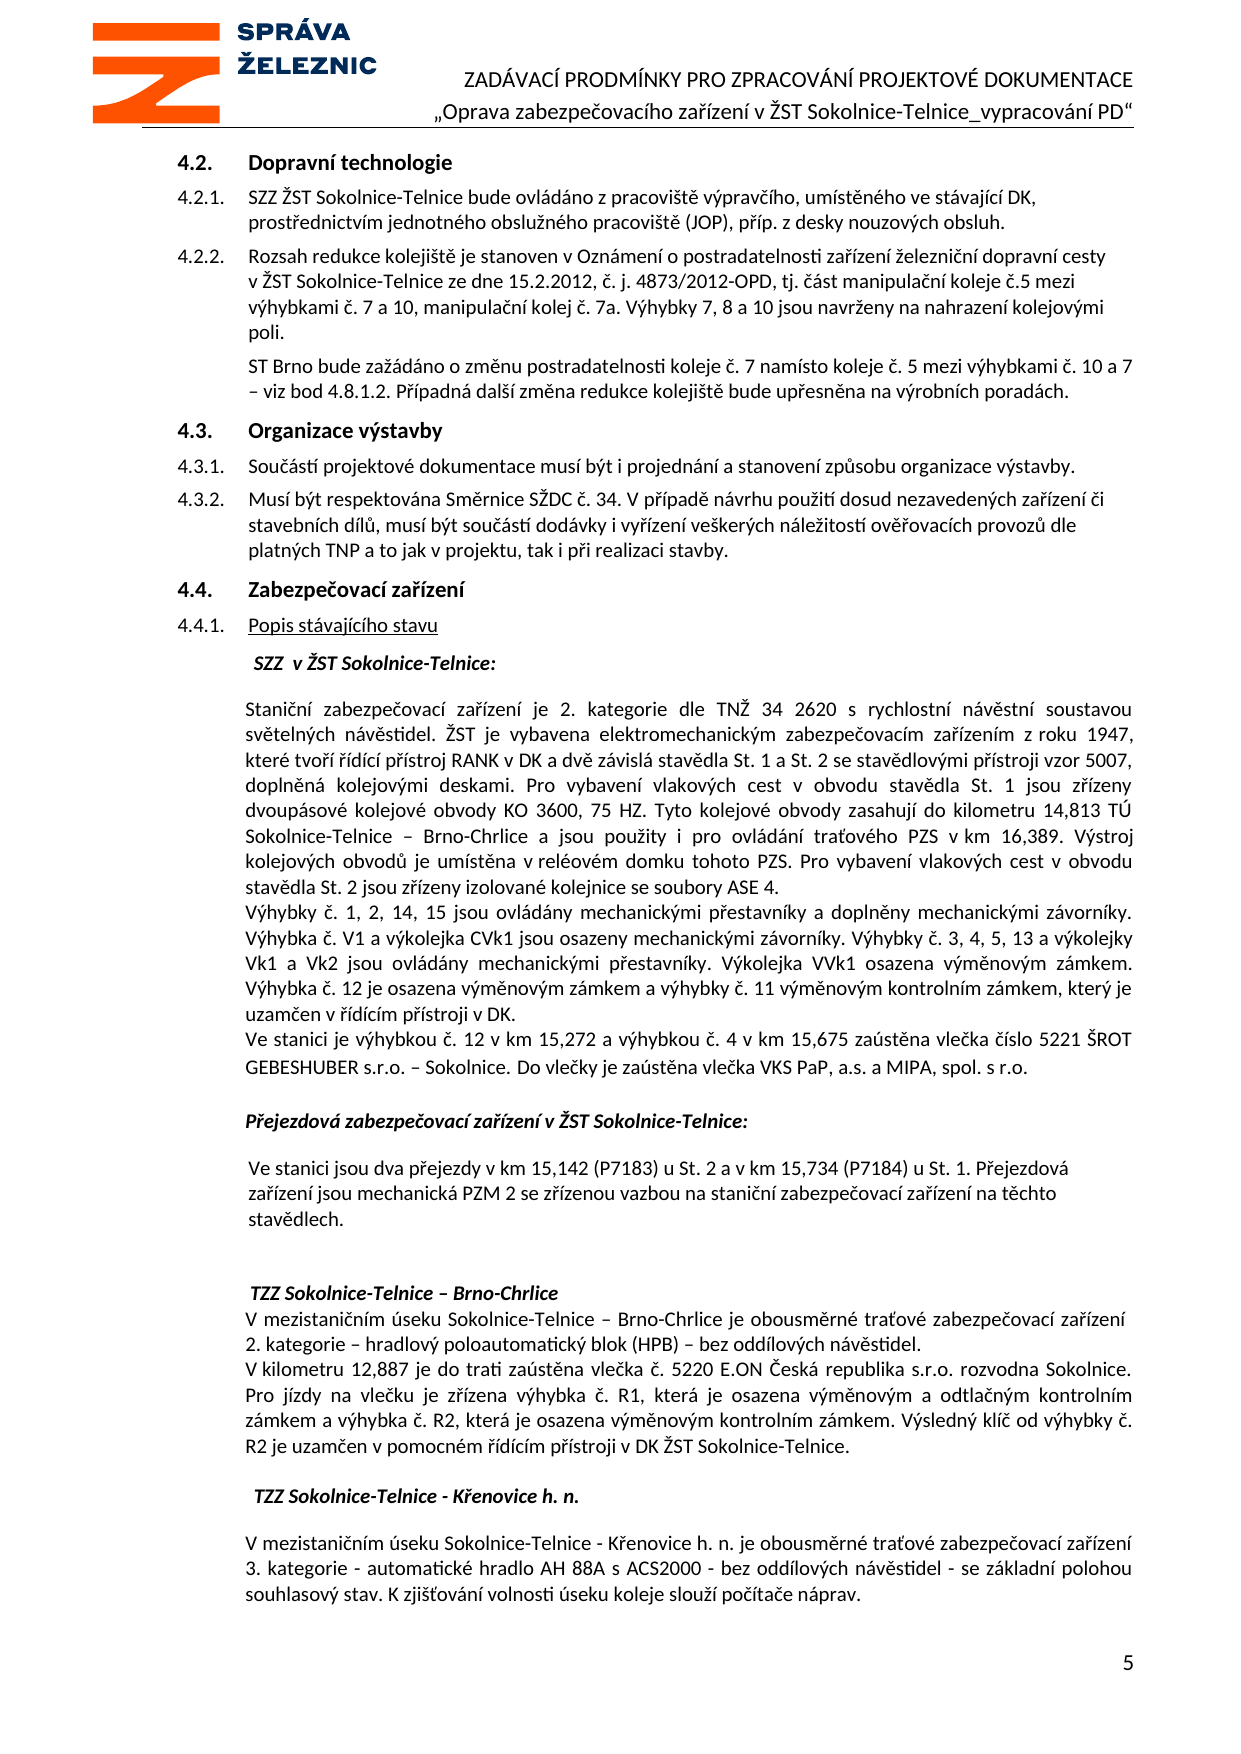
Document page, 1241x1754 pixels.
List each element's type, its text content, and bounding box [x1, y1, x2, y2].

list Ve stanici jsou dva přejezdy v km 15,142 (P7183) u St. 2 a v km 15,734 (P7184) u St. 1. Přejezdová zařízení jsou mechanická PZM 2 se zřízenou vazbou na staniční zabezpečovací zařízení na těchto stavědlech. [248, 1155, 1134, 1231]
text Rozsah redukce kolejiště je stanoven v Oznámení o postradatelnosti zařízení železniční dopravní cesty v ŽST Sokolnice-Telnice ze dne 15.2.2012, č. j. 4873/2012-OPD, tj. část manipulační koleje č.5 mezi výhybkami č. 7 a 10, manipulační kolej č. 7a. Výhybky 7, 8 a 10 jsou navrženy na nahrazení kolejovými poli. [177, 243, 1134, 345]
text TZZ Sokolnice-Telnice – Brno-Chrlice [245, 1280, 1134, 1306]
text Popis stávajícího stavu [177, 612, 1134, 637]
text Dopravní technologie [177, 148, 1134, 176]
list Přejezdová zabezpečovací zařízení v ŽST Sokolnice-Telnice: [245, 1109, 1134, 1134]
text Součástí projektové dokumentace musí být i projednání a stanovení způsobu organizace výstavby. [177, 453, 1134, 478]
text V mezistaničním úseku Sokolnice-Telnice - Křenovice h. n. je obousměrné traťové zabezpečovací zařízení 3. kategorie - automatické hradlo AH 88A s ACS2000 - bez oddílových návěstidel - se základní polohou souhlasový stav. K zjišťování volnosti úseku koleje slouží počítače náprav. [245, 1530, 1134, 1606]
text Staniční zabezpečovací zařízení je 2. kategorie dle TNŽ 34 2620 s rychlostní návěstní soustavou světelných návěstidel. ŽST je vybavena elektromechanickým zabezpečovacím zařízením z roku 1947, které tvoří řídící přístroj RANK v DK a dvě závislá stavědla St. 1 a St. 2 se stavědlovými přístroji vzor 5007, doplněná kolejovými deskami. Pro vybavení vlakových cest v obvodu stavědla St. 1 jsou zřízeny dvoupásové kolejové obvody KO 3600, 75 HZ. Tyto kolejové obvody zasahují do kilometru 14,813 TÚ Sokolnice-Telnice – Brno-Chrlice a jsou použity i pro ovládání traťového PZS v km 16,389. Výstroj kolejových obvodů je umístěna v reléovém domku tohoto PZS. Pro vybavení vlakových cest v obvodu stavědla St. 2 jsou zřízeny izolované kolejnice se soubory ASE 4. [245, 696, 1134, 899]
text Organizace výstavby [177, 417, 1134, 444]
list ST Brno bude zažádáno o změnu postradatelnosti koleje č. 7 namísto koleje č. 5 mezi výhybkami č. 10 a 7 – viz bod 4.8.1.2. Případná další změna redukce kolejiště bude upřesněna na výrobních poradách. [248, 353, 1134, 404]
text Výhybky č. 1, 2, 14, 15 jsou ovládány mechanickými přestavníky a doplněny mechanickými závorníky. Výhybka č. V1 a výkolejka CVk1 jsou osazeny mechanickými závorníky. Výhybky č. 3, 4, 5, 13 a výkolejky Vk1 a Vk2 jsou ovládány mechanickými přestavníky. Výkolejka VVk1 osazena výměnovým zámkem. Výhybka č. 12 je osazena výměnovým zámkem a výhybky č. 11 výměnovým kontrolním zámkem, který je uzamčen v řídícím přístroji v DK. [245, 899, 1134, 1026]
text Ve stanici je výhybkou č. 12 v km 15,272 a výhybkou č. 4 v km 15,675 zaústěna vlečka číslo 5221 ŠROT GEBESHUBER s.r.o. – Sokolnice. Do vlečky je zaústěna vlečka VKS PaP, a.s. a MIPA, spol. s r.o. [245, 1026, 1134, 1080]
text V kilometru 12,887 je do trati zaústěna vlečka č. 5220 E.ON Česká republika s.r.o. rozvodna Sokolnice. Pro jízdy na vlečku je zřízena výhybka č. R1, která je osazena výměnovým a odtlačným kontrolním zámkem a výhybka č. R2, která je osazena výměnovým kontrolním zámkem. Výsledný klíč od výhybky č. R2 je uzamčen v pomocném řídícím přístroji v DK ŽST Sokolnice-Telnice. [245, 1357, 1134, 1458]
text Zabezpečovací zařízení [177, 575, 1134, 603]
text SZZ ŽST Sokolnice-Telnice bude ovládáno z pracoviště výpravčího, umístěného ve stávající DK, prostřednictvím jednotného obslužného pracoviště (JOP), příp. z desky nouzových obsluh. [177, 184, 1134, 235]
text Musí být respektována Směrnice SŽDC č. 34. V případě návrhu použití dosud nezavedených zařízení či stavebních dílů, musí být součástí dodávky i vyřízení veškerých náležitostí ověřovacích provozů dle platných TNP a to jak v projektu, tak i při realizaci stavby. [177, 487, 1134, 563]
list TZZ Sokolnice-Telnice - Křenovice h. n. [253, 1484, 1134, 1509]
text V mezistaničním úseku Sokolnice-Telnice – Brno-Chrlice je obousměrné traťové zabezpečovací zařízení 2. kategorie – hradlový poloautomatický blok (HPB) – bez oddílových návěstidel. [245, 1306, 1134, 1357]
list SZZ v ŽST Sokolnice-Telnice: [253, 650, 1134, 675]
